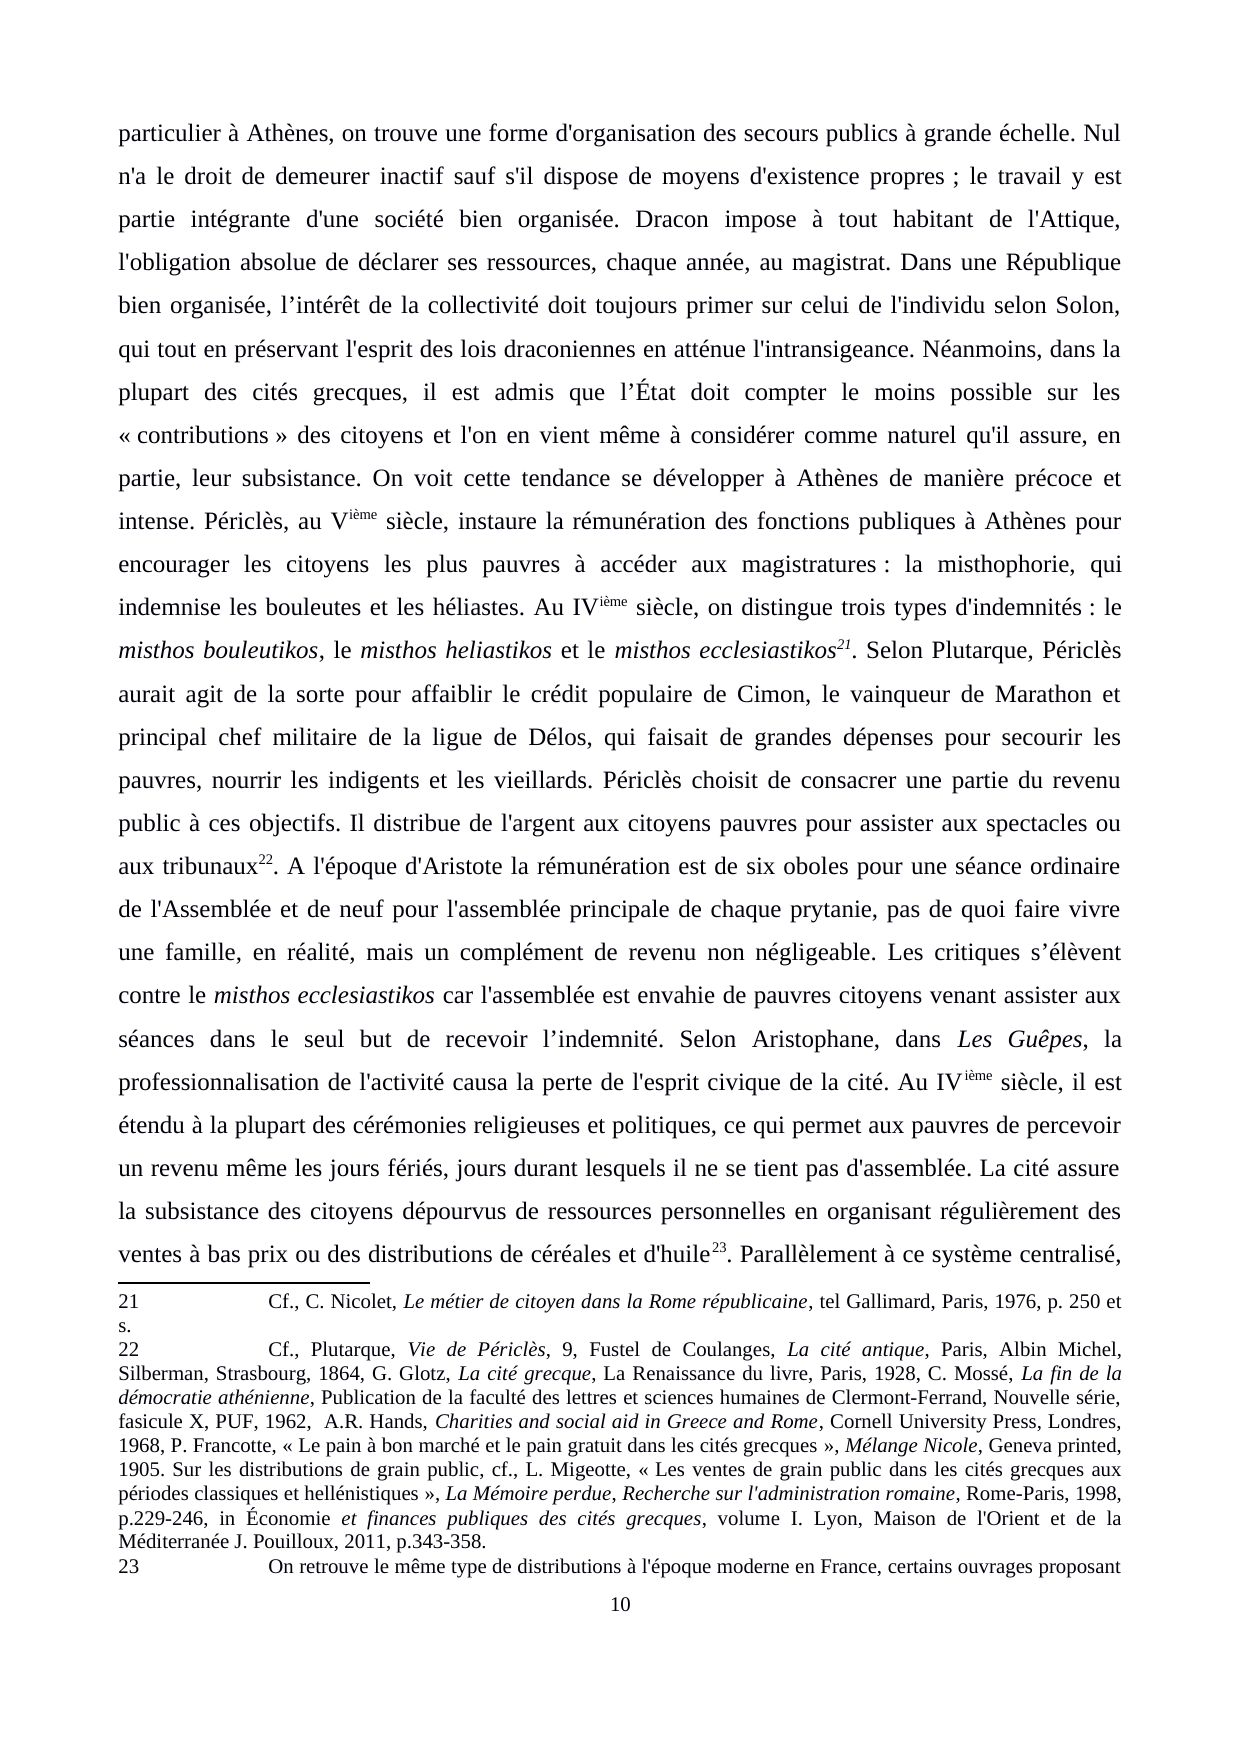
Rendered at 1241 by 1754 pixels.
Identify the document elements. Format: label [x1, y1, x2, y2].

text [118, 118, 1122, 1268]
